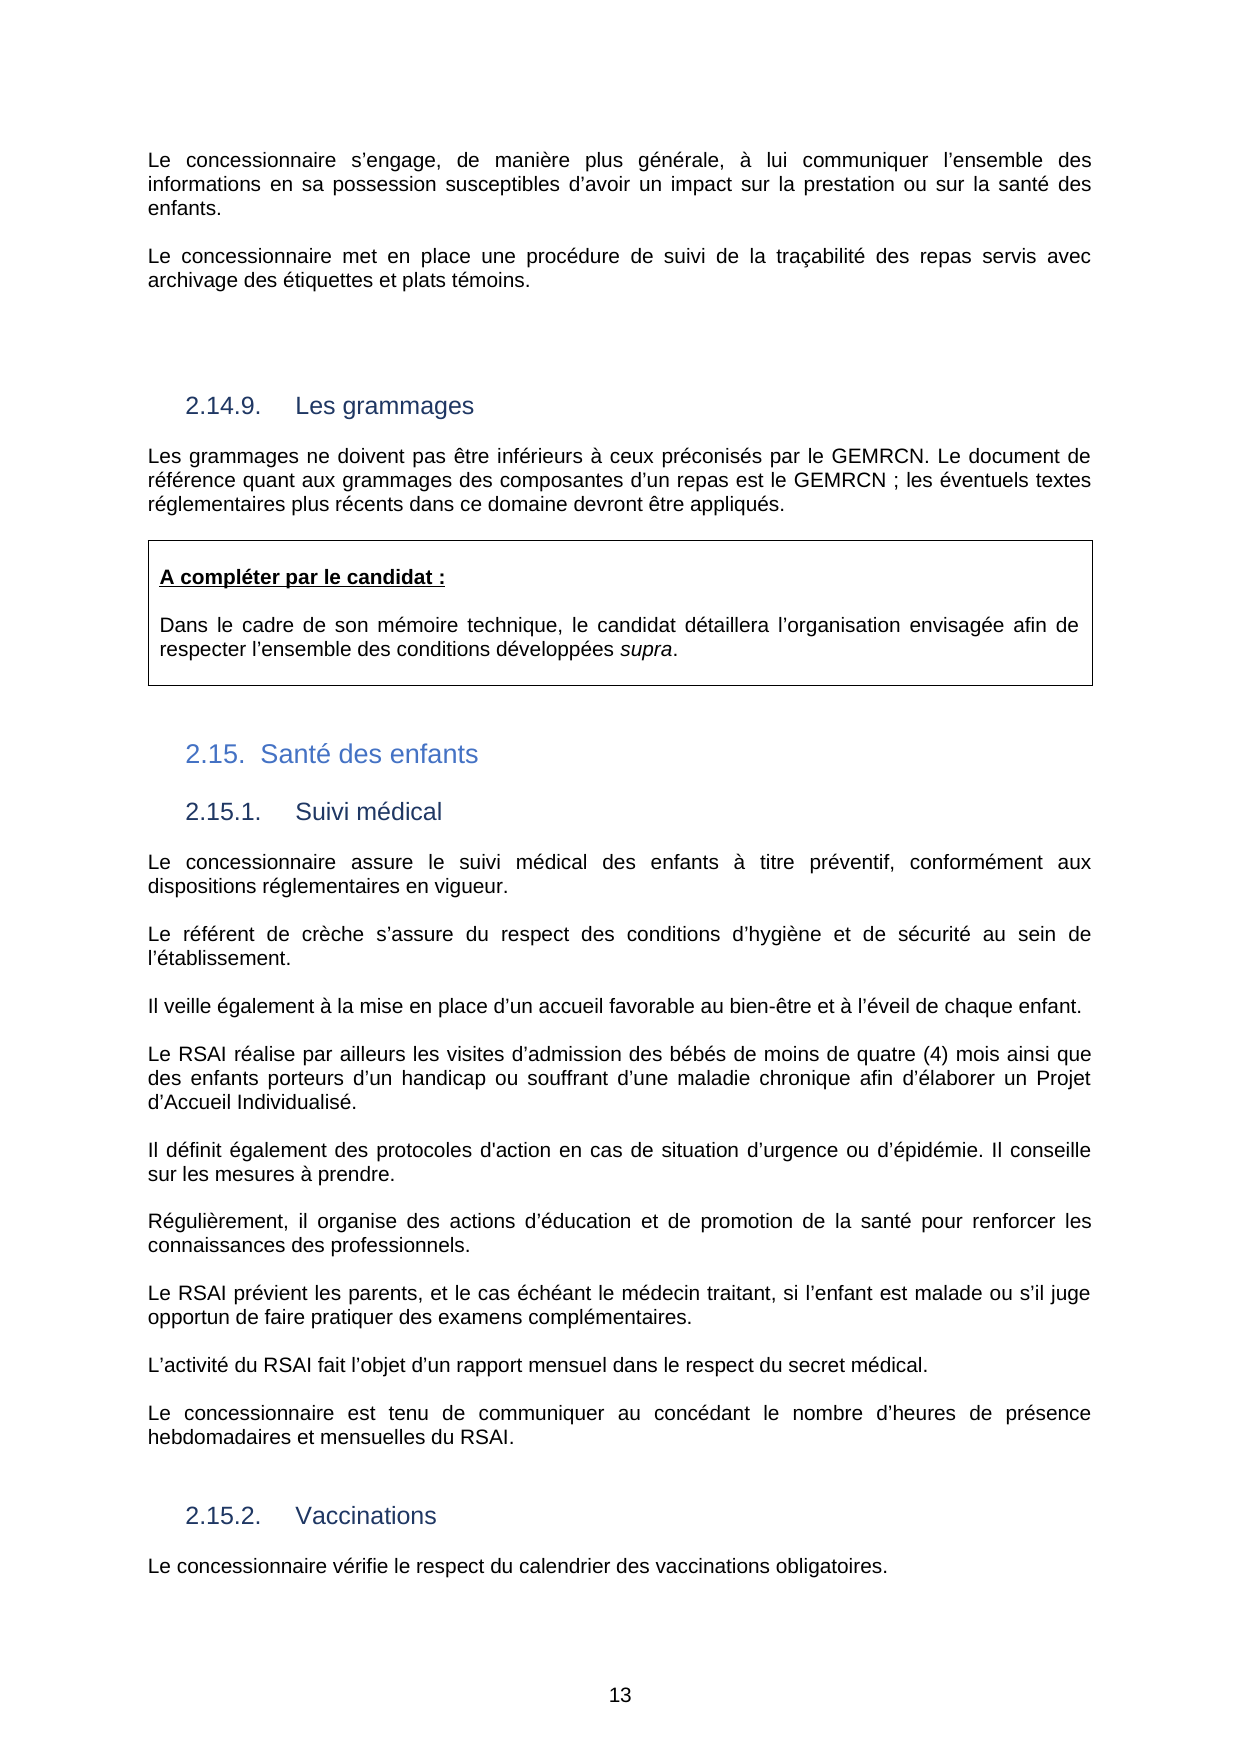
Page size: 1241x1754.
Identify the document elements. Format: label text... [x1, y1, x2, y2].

text Le concessionnaire assure le suivi médical des enfants à titre préventif, conformément aux dispositions réglementaires en vigueur. [148, 850, 1093, 898]
text Le concessionnaire est tenu de communiquer au concédant le nombre d’heures de présence hebdomadaires et mensuelles du RSAI. [148, 1401, 1093, 1449]
text Le RSAI prévient les parents, et le cas échéant le médecin traitant, si l’enfant est malade ou s’il juge opportun de faire pratiquer des examens complémentaires. [148, 1281, 1093, 1329]
text Le concessionnaire s’engage, de manière plus générale, à lui communiquer l’ensemble des informations en sa possession susceptibles d’avoir un impact sur la prestation ou sur la santé des enfants. [148, 148, 1093, 219]
table_header A compléter par le candidat : Dans le cadre de son mémoire technique, le candidat détaillera l’organisation envisagée afin de respecter l’ensemble des conditions développées supra. [149, 541, 1092, 685]
text Le référent de crèche s’assure du respect des conditions d’hygiène et de sécurité au sein de l’établissement. [148, 922, 1093, 970]
text Il veille également à la mise en place d’un accueil favorable au bien-être et à l’éveil de chaque enfant. [148, 994, 1093, 1018]
text Le concessionnaire met en place une procédure de suivi de la traçabilité des repas servis avec archivage des étiquettes et plats témoins. [148, 243, 1093, 291]
text Le concessionnaire vérifie le respect du calendrier des vaccinations obligatoires. [148, 1554, 1093, 1578]
subtitle Vaccinations [185, 1501, 1093, 1530]
subtitle Suivi médical [185, 797, 1093, 826]
subtitle Les grammages [185, 391, 1093, 420]
subtitle Santé des enfants [185, 738, 1093, 769]
text L’activité du RSAI fait l’objet d’un rapport mensuel dans le respect du secret médical. [148, 1353, 1093, 1377]
text Le RSAI réalise par ailleurs les visites d’admission des bébés de moins de quatre (4) mois ainsi que des enfants porteurs d’un handicap ou souffrant d’une maladie chronique afin d’élaborer un Projet d’Accueil Individualisé. [148, 1042, 1093, 1113]
text Il définit également des protocoles d'action en cas de situation d’urgence ou d’épidémie. Il conseille sur les mesures à prendre. [148, 1137, 1093, 1185]
text Régulièrement, il organise des actions d’éducation et de promotion de la santé pour renforcer les connaissances des professionnels. [148, 1209, 1093, 1257]
text Les grammages ne doivent pas être inférieurs à ceux préconisés par le GEMRCN. Le document de référence quant aux grammages des composantes d’un repas est le GEMRCN ; les éventuels textes réglementaires plus récents dans ce domaine devront être appliqués. [148, 444, 1093, 516]
